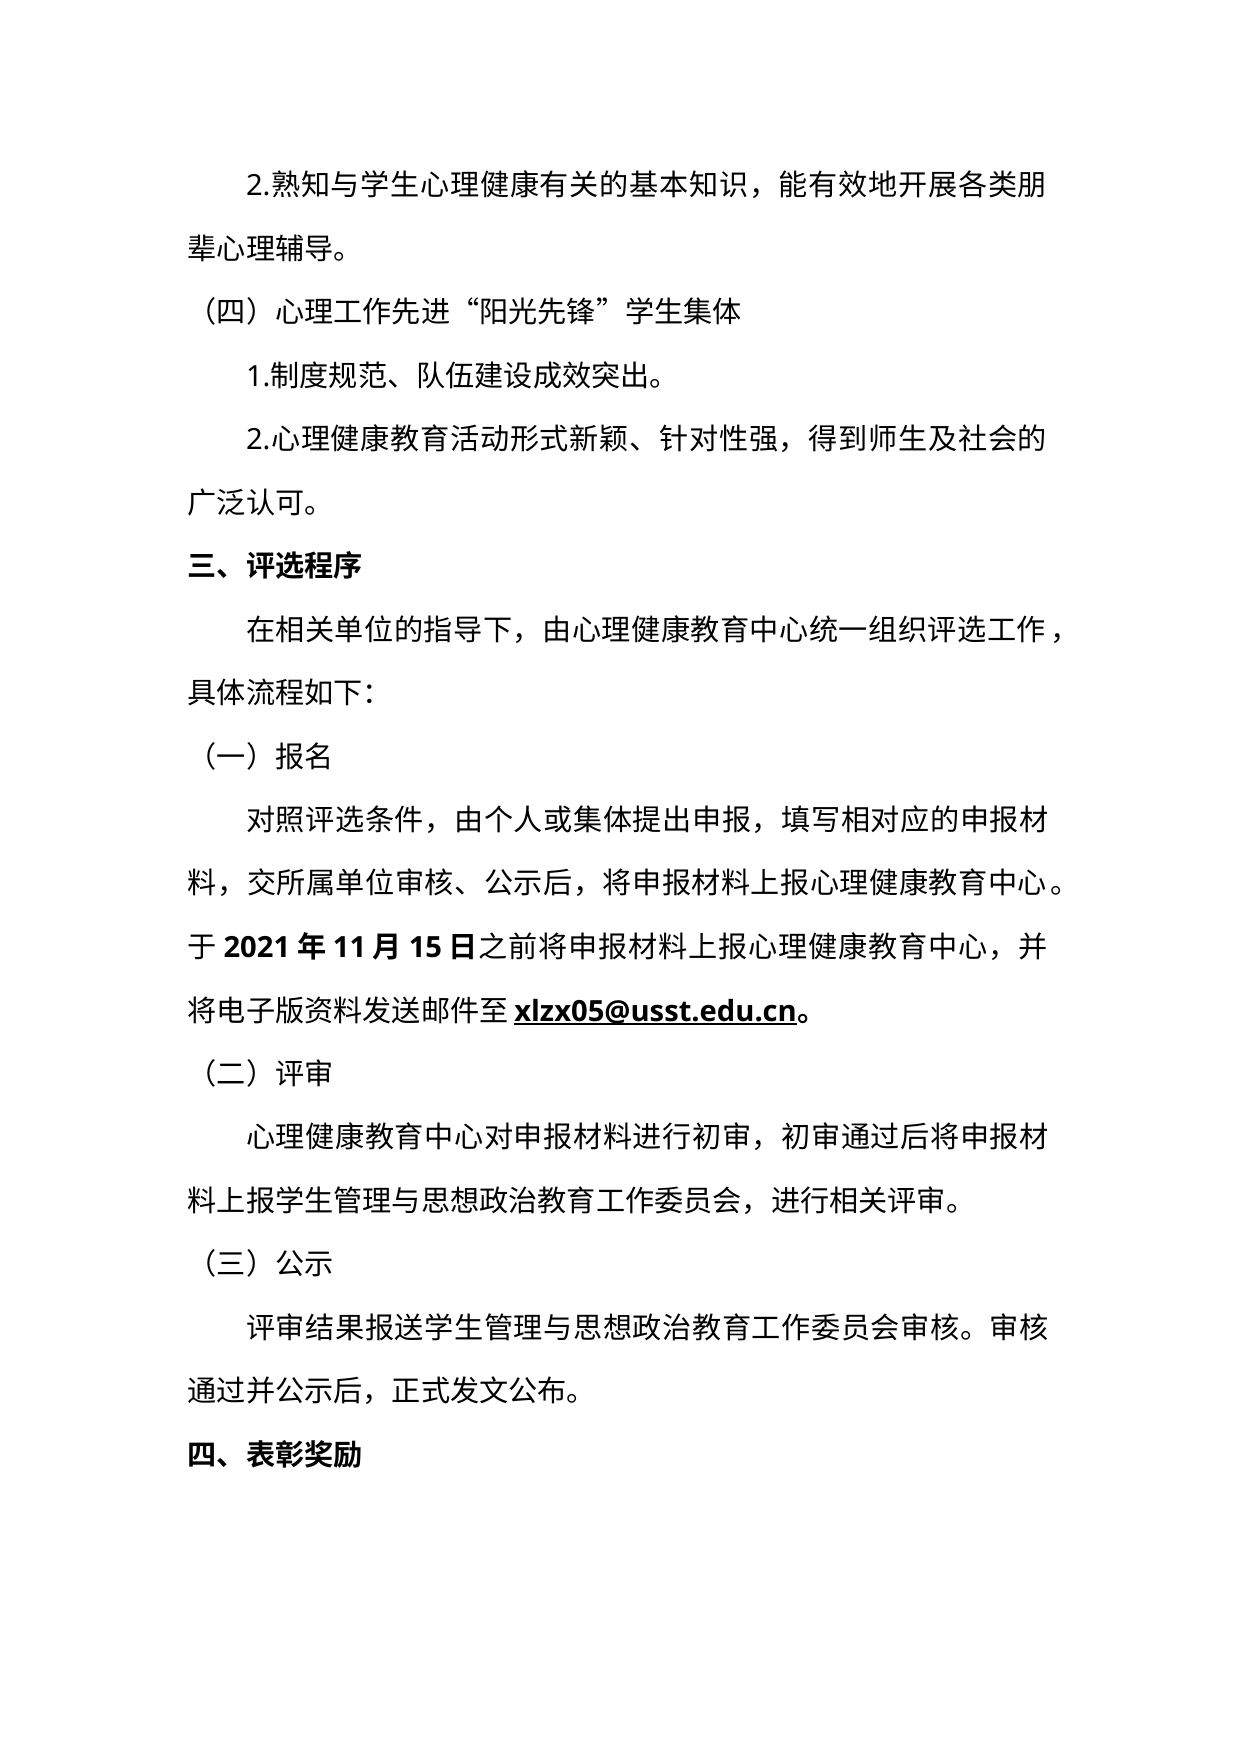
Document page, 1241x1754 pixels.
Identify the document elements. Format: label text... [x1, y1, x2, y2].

text （二）评审 [187, 1051, 1050, 1093]
text （四）心理工作先进“阳光先锋”学生集体 [187, 289, 1050, 331]
text 四、表彰奖励 [187, 1431, 1050, 1473]
text 评审结果报送学生管理与思想政治教育工作委员会审核。审核通过并公示后，正式发文公布。 [187, 1304, 1050, 1410]
text 2.心理健康教育活动形式新颖、针对性强，得到师生及社会的广泛认可。 [187, 416, 1050, 522]
text 对照评选条件，由个人或集体提出申报，填写相对应的申报材料，交所属单位审核、公示后，将申报材料上报心理健康教育中心。于2021年11月15日之前将申报材料上报心理健康教育中心，并将电子版资料发送邮件至xlzx05@usst.edu.cn。 [187, 797, 1050, 1029]
text 在相关单位的指导下，由心理健康教育中心统一组织评选工作，具体流程如下： [187, 606, 1050, 712]
text 三、评选程序 [187, 543, 1050, 585]
text 1.制度规范、队伍建设成效突出。 [187, 352, 1050, 395]
text （三）公示 [187, 1241, 1050, 1283]
text 心理健康教育中心对申报材料进行初审，初审通过后将申报材料上报学生管理与思想政治教育工作委员会，进行相关评审。 [187, 1114, 1050, 1220]
text （一）报名 [187, 733, 1050, 776]
text 2.熟知与学生心理健康有关的基本知识，能有效地开展各类朋辈心理辅导。 [187, 162, 1050, 268]
